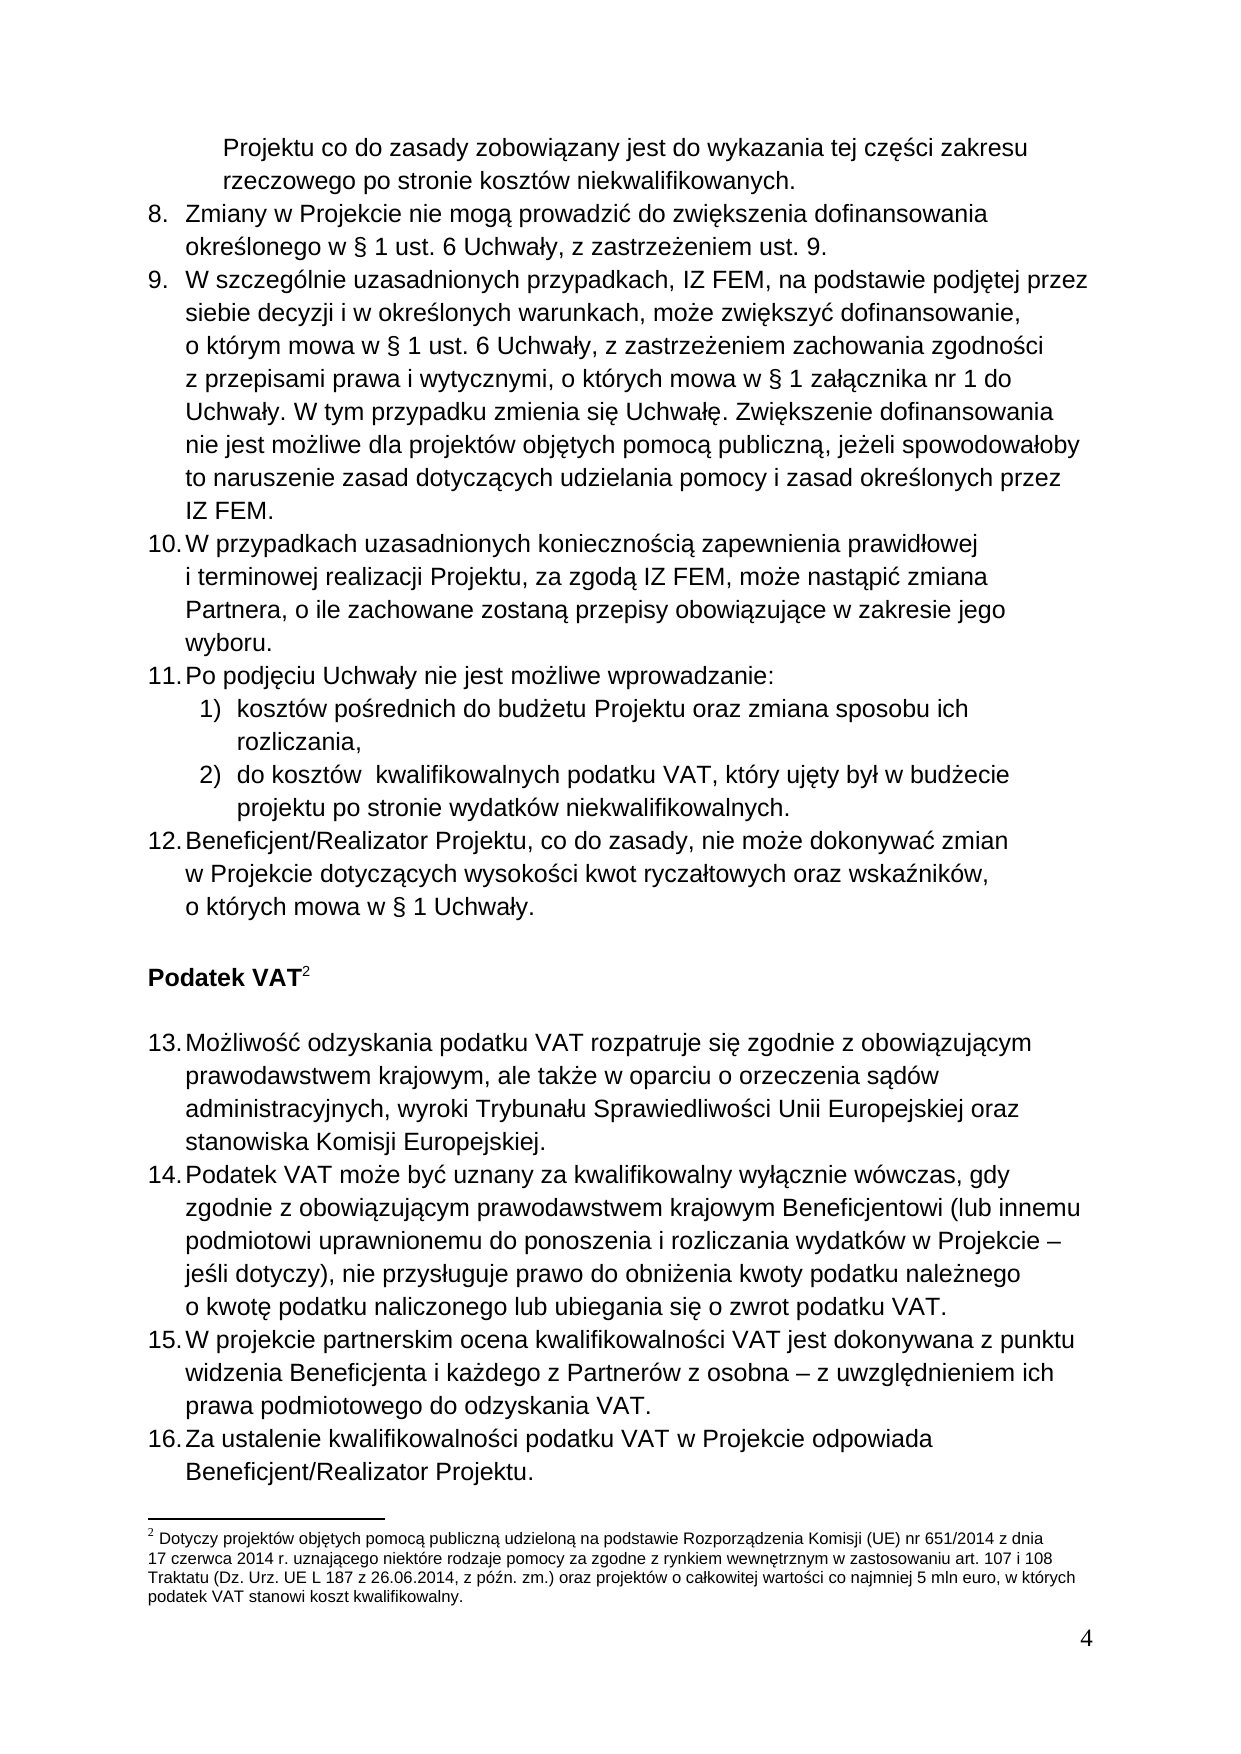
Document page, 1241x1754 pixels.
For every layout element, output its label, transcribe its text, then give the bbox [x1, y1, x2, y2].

list W projekcie partnerskim ocena kwalifikowalności VAT jest dokonywana z punktu widzenia Beneficjenta i każdego z Partnerów z osobna – z uwzględnieniem ich prawa podmiotowego do odzyskania VAT. [148, 1325, 1093, 1420]
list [185, 133, 1093, 195]
list W przypadkach uzasadnionych koniecznością zapewnienia prawidłowej i terminowej realizacji Projektu, za zgodą IZ FEM, może nastąpić zmiana Partnera, o ile zachowane zostaną przepisy obowiązujące w zakresie jego wyboru. [148, 529, 1093, 657]
list Możliwość odzyskania podatku VAT rozpatruje się zgodnie z obowiązującym prawodawstwem krajowym, ale także w oparciu o orzeczenia sądów administracyjnych, wyroki Trybunału Sprawiedliwości Unii Europejskiej oraz stanowiska Komisji Europejskiej. [148, 1028, 1093, 1156]
list Zmiany w Projekcie nie mogą prowadzić do zwiększenia dofinansowania określonego w § 1 ust. 6 Uchwały, z zastrzeżeniem ust. 9. [148, 199, 1093, 261]
list do kosztów kwalifikowalnych podatku VAT, który ujęty był w budżecie projektu po stronie wydatków niekwalifikowalnych. [199, 760, 1093, 822]
text Podatek VAT [148, 963, 1093, 991]
list Beneficjent/Realizator Projektu, co do zasady, nie może dokonywać zmian w Projekcie dotyczących wysokości kwot ryczałtowych oraz wskaźników, o których mowa w § 1 Uchwały. [148, 826, 1093, 921]
list Podatek VAT może być uznany za kwalifikowalny wyłącznie wówczas, gdy zgodnie z obowiązującym prawodawstwem krajowym Beneficjentowi (lub innemu podmiotowi uprawnionemu do ponoszenia i rozliczania wydatków w Projekcie – jeśli dotyczy), nie przysługuje prawo do obniżenia kwoty podatku należnego o kwotę podatku naliczonego lub ubiegania się o zwrot podatku VAT. [148, 1160, 1093, 1321]
list W szczególnie uzasadnionych przypadkach, IZ FEM, na podstawie podjętej przez siebie decyzji i w określonych warunkach, może zwiększyć dofinansowanie, o którym mowa w § 1 ust. 6 Uchwały, z zastrzeżeniem zachowania zgodności z przepisami prawa i wytycznymi, o których mowa w § 1 załącznika nr 1 do Uchwały. W tym przypadku zmienia się Uchwałę. Zwiększenie dofinansowania nie jest możliwe dla projektów objętych pomocą publiczną, jeżeli spowodowałoby to naruszenie zasad dotyczących udzielania pomocy i zasad określonych przez IZ FEM. [148, 265, 1093, 525]
list Po podjęciu Uchwały nie jest możliwe wprowadzanie: [148, 661, 1093, 690]
list kosztów pośrednich do budżetu Projektu oraz zmiana sposobu ich rozliczania, [199, 694, 1093, 756]
list Za ustalenie kwalifikowalności podatku VAT w Projekcie odpowiada Beneficjent/Realizator Projektu. [148, 1424, 1093, 1486]
